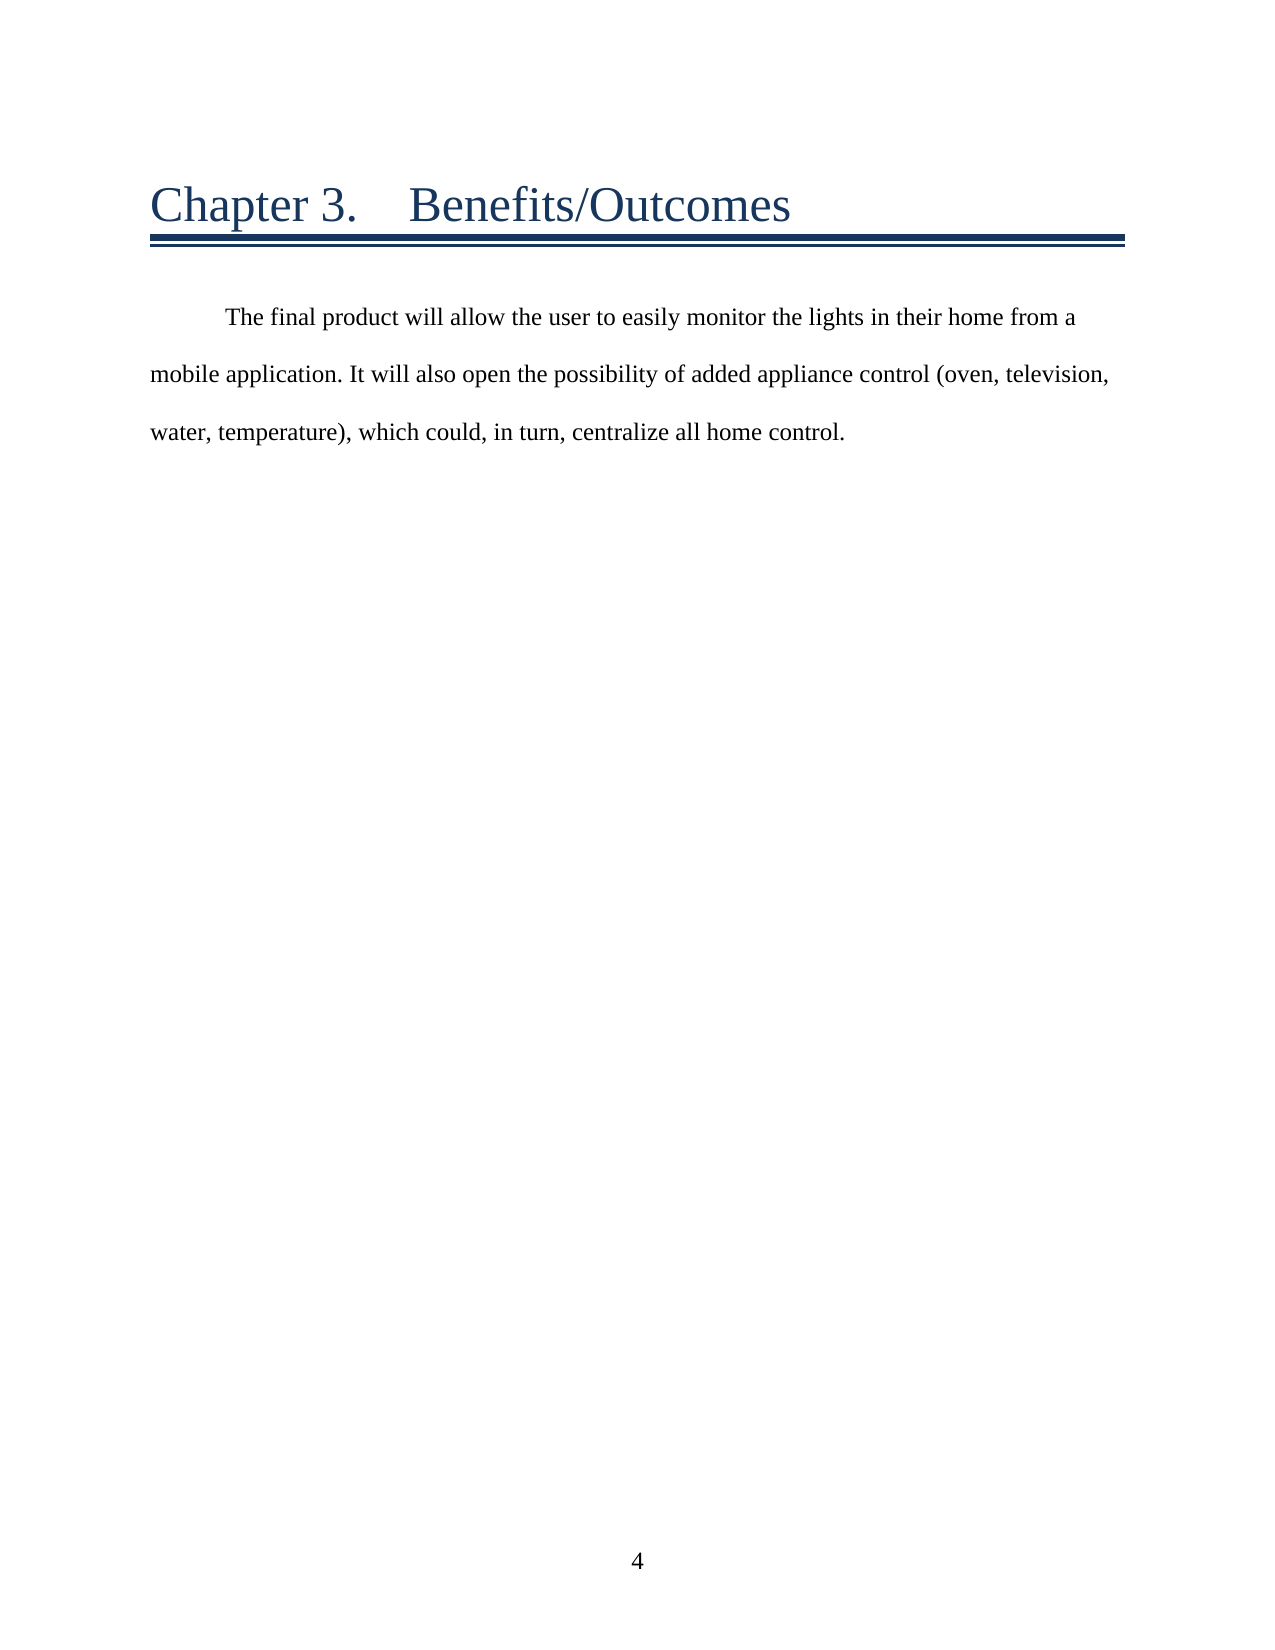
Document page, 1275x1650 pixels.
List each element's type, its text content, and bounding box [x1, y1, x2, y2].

text The final product will allow the user to easily monitor the lights in their home from a mobile application. It will also open the possibility of added appliance control (oven, television, water, temperature), which could, in turn, centralize all home control. [150, 302, 1125, 445]
subtitle Benefits/Outcomes [150, 175, 1125, 234]
